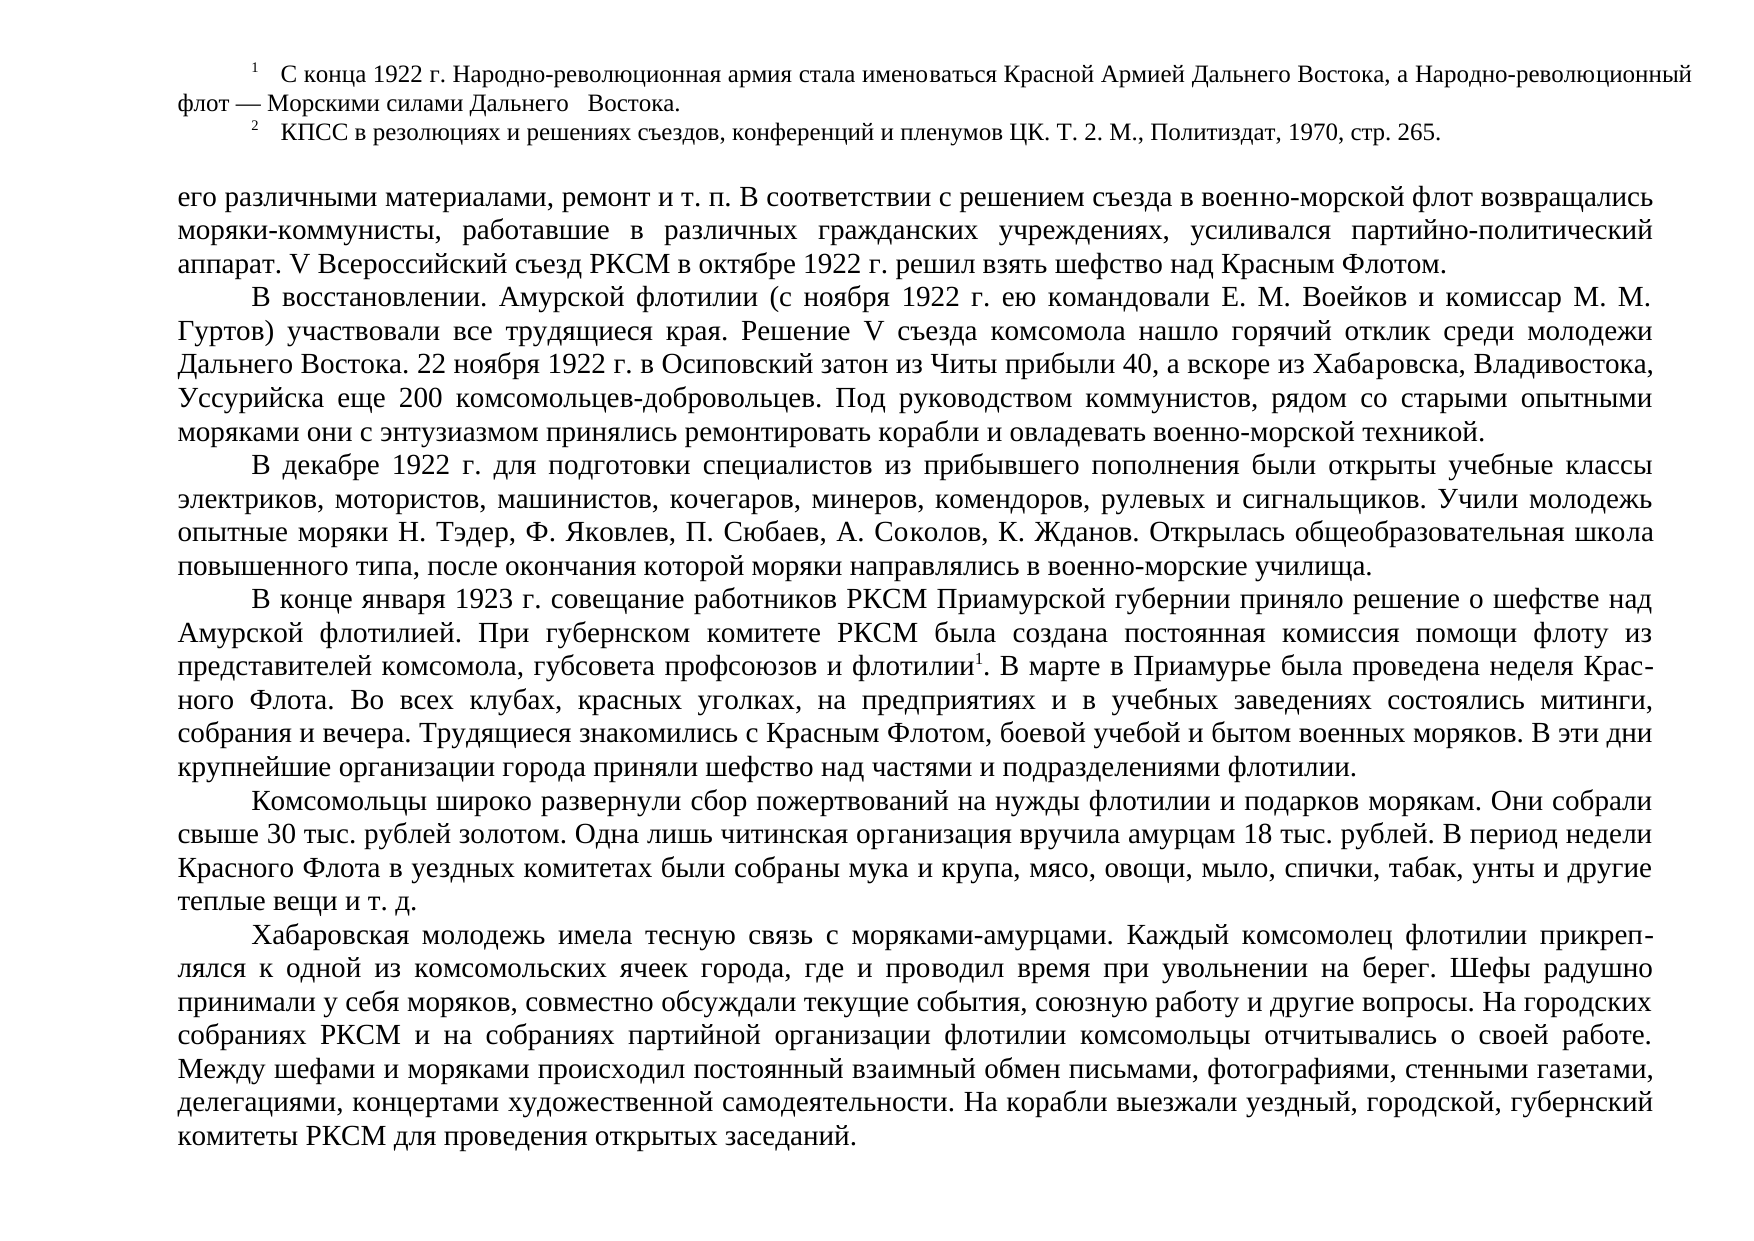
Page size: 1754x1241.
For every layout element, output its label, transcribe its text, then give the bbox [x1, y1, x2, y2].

text его различными материалами, ремонт и т. п. В соответствии с решением съезда в военно-морской флот возвращались моряки-коммунисты, работавшие в различных гражданских учреждениях, усиливался партийно-политический аппарат. V Всероссийский съезд РКСМ в октябре 1922 г. решил взять шефство над Красным Флотом. [177, 179, 1654, 279]
text 2 КПСС в резолюциях и решениях съездов, конференций и пленумов ЦК. Т. 2. М., Политиздат, 1970, стр. 265. [177, 117, 1692, 145]
text Комсомольцы широко развернули сбор пожертвований на нужды флотилии и подарков морякам. Они собрали свыше 30 тыс. рублей золотом. Одна лишь читинская организация вручила амурцам 18 тыс. рублей. В период недели Красного Флота в уездных комитетах были собраны мука и крупа, мясо, овощи, мыло, спички, табак, унты и другие теплые вещи и т. д. [177, 783, 1654, 917]
text В декабре 1922 г. для подготовки специалистов из прибывшего пополнения были открыты учебные классы электриков, мотористов, машинистов, кочегаров, минеров, комендоров, рулевых и сигнальщиков. Учили молодежь опытные моряки Н. Тэдер, Ф. Яковлев, П. Сюбаев, А. Соколов, К. Жданов. Открылась общеобразовательная школа повышенного типа, после окончания которой моряки направлялись в военно-морские училища. [177, 447, 1654, 581]
text В конце января 1923 г. совещание работников РКСМ Приамурской губернии приняло решение о шефстве над Амурской флотилией. При губернском комитете РКСМ была создана постоянная комиссия помощи флоту из представителей комсомола, губсовета профсоюзов и флотилии1. В марте в Приамурье была проведена неделя Красного Флота. Во всех клубах, красных уголках, на предприятиях и в учебных заведениях состоялись митинги, собрания и вечера. Трудящиеся знакомились с Красным Флотом, боевой учебой и бытом военных моряков. В эти дни крупнейшие организации города приняли шефство над частями и подразделениями флотилии. [177, 581, 1654, 783]
text В восстановлении. Амурской флотилии (с ноября 1922 г. ею командовали Е. М. Воейков и комиссар М. М. Гуртов) участвовали все трудящиеся края. Решение V съезда комсомола нашло горячий отклик среди молодежи Дальнего Востока. 22 ноября 1922 г. в Осиповский затон из Читы прибыли 40, а вскоре из Хабаровска, Владивостока, Уссурийска еще 200 комсомольцев-добровольцев. Под руководством коммунистов, рядом со старыми опытными моряками они с энтузиазмом принялись ремонтировать корабли и овладевать военно-морской техникой. [177, 279, 1654, 447]
text 1 С конца 1922 г. Народно-революционная армия стала именоваться Красной Армией Дальнего Востока, а Народно-революционный флот — Морскими силами Дальнего Востока. [177, 59, 1692, 117]
text Хабаровская молодежь имела тесную связь с моряками-амурцами. Каждый комсомолец флотилии прикреплялся к одной из комсомольских ячеек города, где и проводил время при увольнении на берег. Шефы радушно принимали у себя моряков, совместно обсуждали текущие события, союзную работу и другие вопросы. На городских собраниях РКСМ и на собраниях партийной организации флотилии комсомольцы отчитывались о своей работе. Между шефами и моряками происходил постоянный взаимный обмен письмами, фотографиями, стенными газетами, делегациями, концертами художественной самодеятельности. На корабли выезжали уездный, городской, губернский комитеты РКСМ для проведения открытых заседаний. [177, 917, 1654, 1152]
